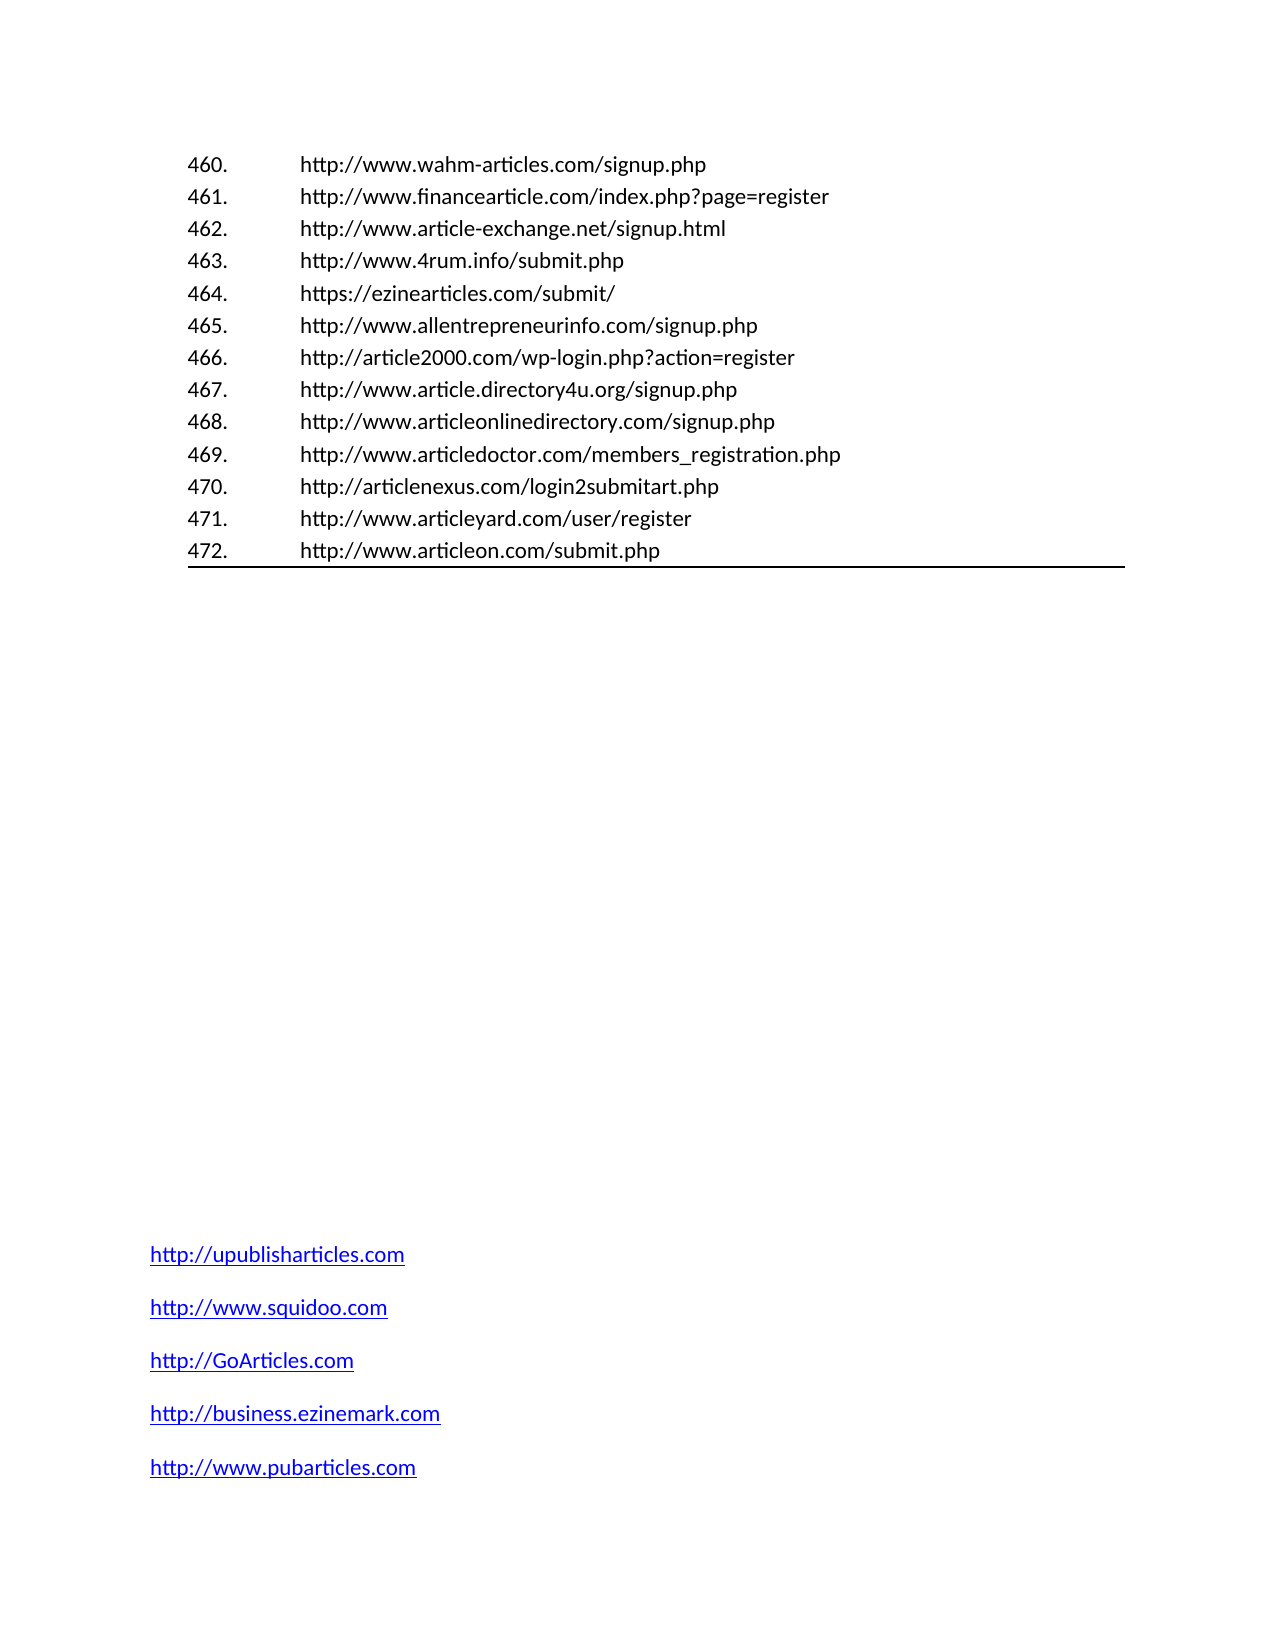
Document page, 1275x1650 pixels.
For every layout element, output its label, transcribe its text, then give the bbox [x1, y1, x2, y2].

list http://www.article.directory4u.org/signup.php [187, 375, 1125, 403]
text http://business.ezinemark.com [150, 1399, 1125, 1428]
list http://www.4rum.info/submit.php [187, 247, 1125, 274]
list http://www.articleonlinedirectory.com/signup.php [187, 407, 1125, 436]
list http://www.article-exchange.net/signup.html [187, 214, 1125, 242]
text http://www.pubarticles.com [150, 1453, 1125, 1481]
list http://www.articledoctor.com/members_registration.php [187, 440, 1125, 468]
list http://www.wahm-articles.com/signup.php [187, 150, 1125, 178]
text http://www.squidoo.com [150, 1293, 1125, 1322]
list http://article2000.com/wp-login.php?action=register [187, 343, 1125, 371]
text http://GoArticles.com [150, 1347, 1125, 1374]
list http://www.articleon.com/submit.php [187, 536, 1125, 568]
list http://www.articleyard.com/user/register [187, 504, 1125, 532]
text http://upublisharticles.com [150, 1241, 1125, 1268]
list https://ezinearticles.com/submit/ [187, 279, 1125, 307]
list http://www.allentrepreneurinfo.com/signup.php [187, 311, 1125, 339]
list http://articlenexus.com/login2submitart.php [187, 472, 1125, 500]
list http://www.financearticle.com/index.php?page=register [187, 182, 1125, 210]
